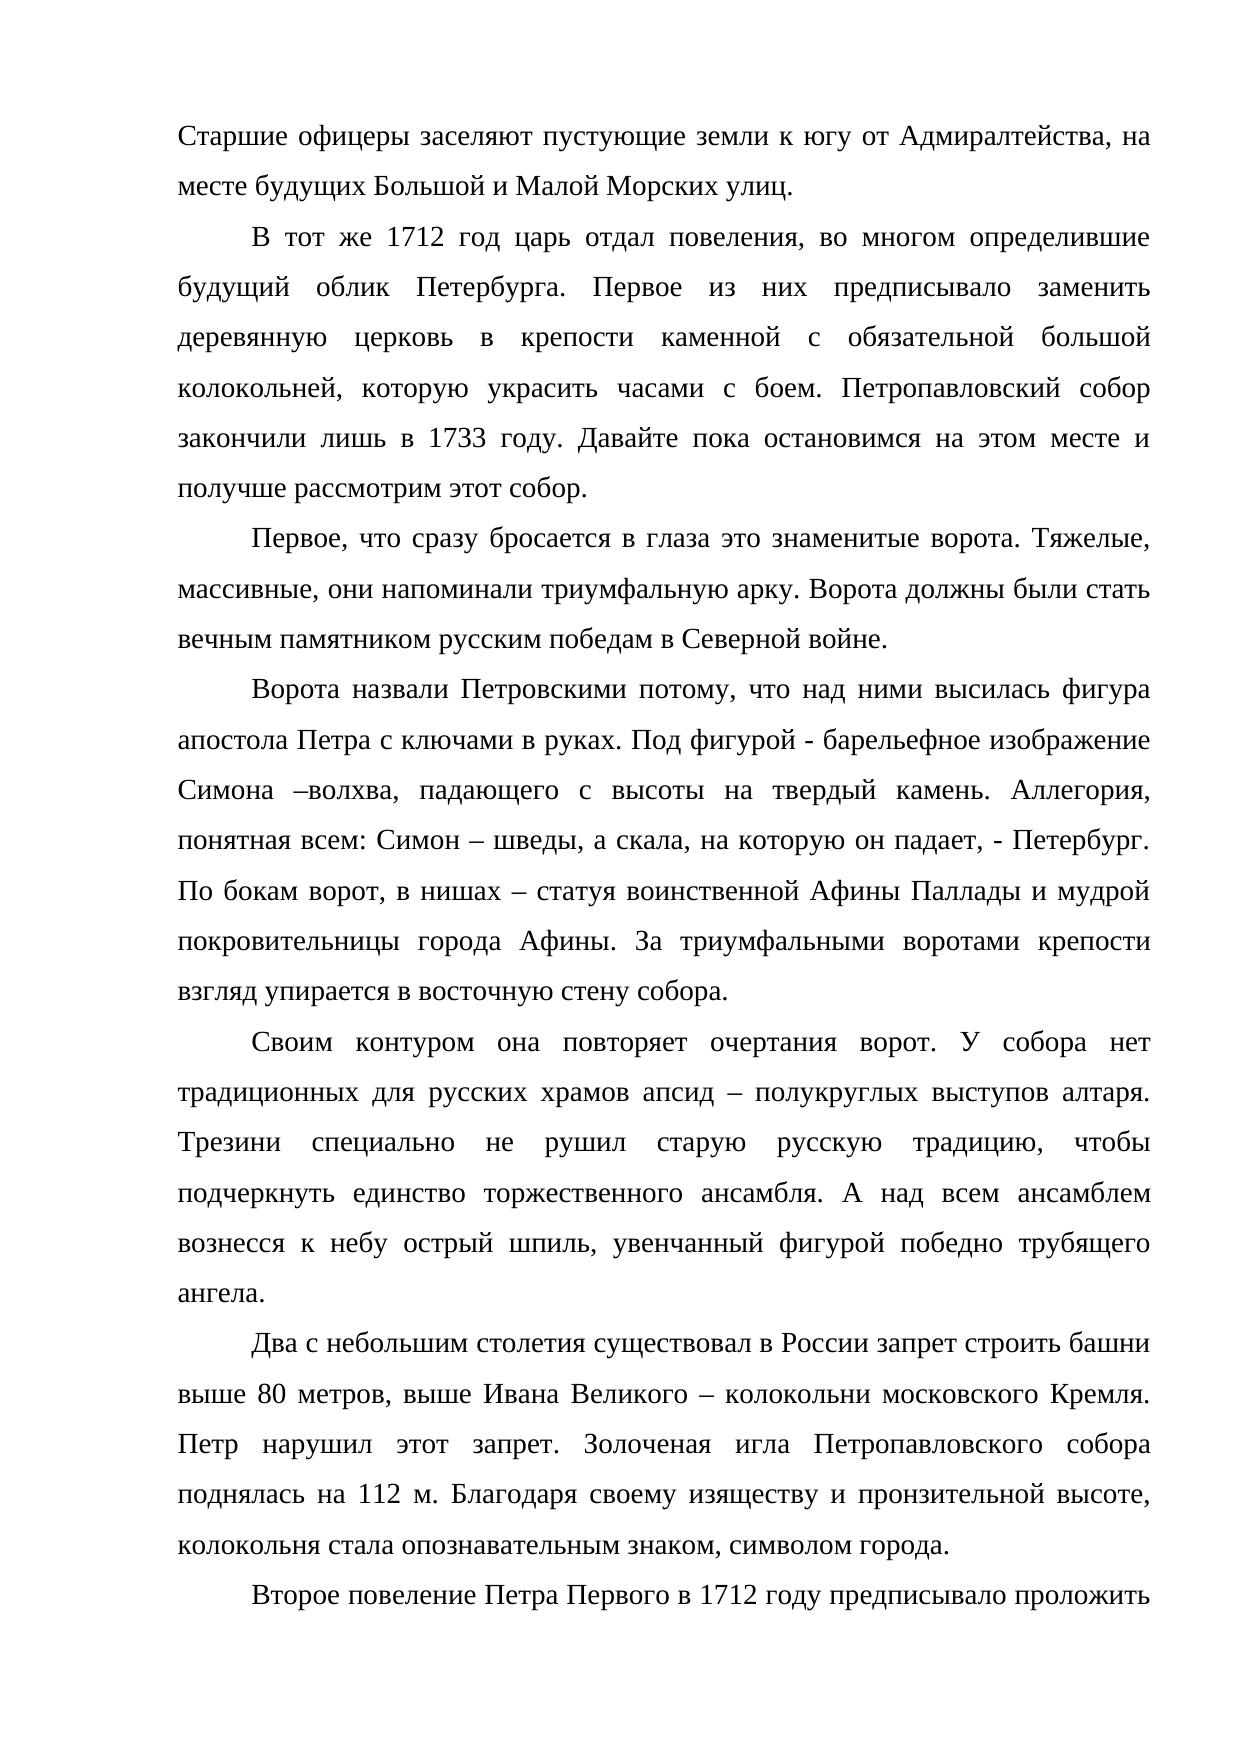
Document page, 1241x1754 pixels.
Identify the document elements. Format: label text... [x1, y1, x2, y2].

text Ворота назвали Петровскими потому, что над ними высилась фигура апостола Петра с ключами в руках. Под фигурой - барельефное изображение Симона –волхва, падающего с высоты на твердый камень. Аллегория, понятная всем: Симон – шведы, а скала, на которую он падает, - Петербург. По бокам ворот, в нишах – статуя воинственной Афины Паллады и мудрой покровительницы города Афины. За триумфальными воротами крепости взгляд упирается в восточную стену собора. [177, 672, 1152, 1007]
text Первое, что сразу бросается в глаза это знаменитые ворота. Тяжелые, массивные, они напоминали триумфальную арку. Ворота должны были стать вечным памятником русским победам в Северной войне. [177, 521, 1152, 655]
text В тот же 1712 год царь отдал повеления, во многом определившие будущий облик Петербурга. Первое из них предписывало заменить деревянную церковь в крепости каменной с обязательной большой колокольней, которую украсить часами с боем. Петропавловский собор закончили лишь в 1733 году. Давайте пока остановимся на этом месте и получше рассмотрим этот собор. [177, 219, 1152, 504]
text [177, 1577, 1152, 1611]
text Своим контуром она повторяет очертания ворот. У собора нет традиционных для русских храмов апсид – полукруглых выступов алтаря. Трезини специально не рушил старую русскую традицию, чтобы подчеркнуть единство торжественного ансамбля. А над всем ансамблем вознесся к небу острый шпиль, увенчанный фигурой победно трубящего ангела. [177, 1024, 1152, 1309]
text Два с небольшим столетия существовал в России запрет строить башни выше , выше Ивана Великого – колокольни московского Кремля. Петр нарушил этот запрет. Золоченая игла Петропавловского собора поднялась на . Благодаря своему изяществу и пронзительной высоте, колокольня стала опознавательным знаком, символом города. [177, 1326, 1152, 1560]
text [177, 118, 1152, 202]
